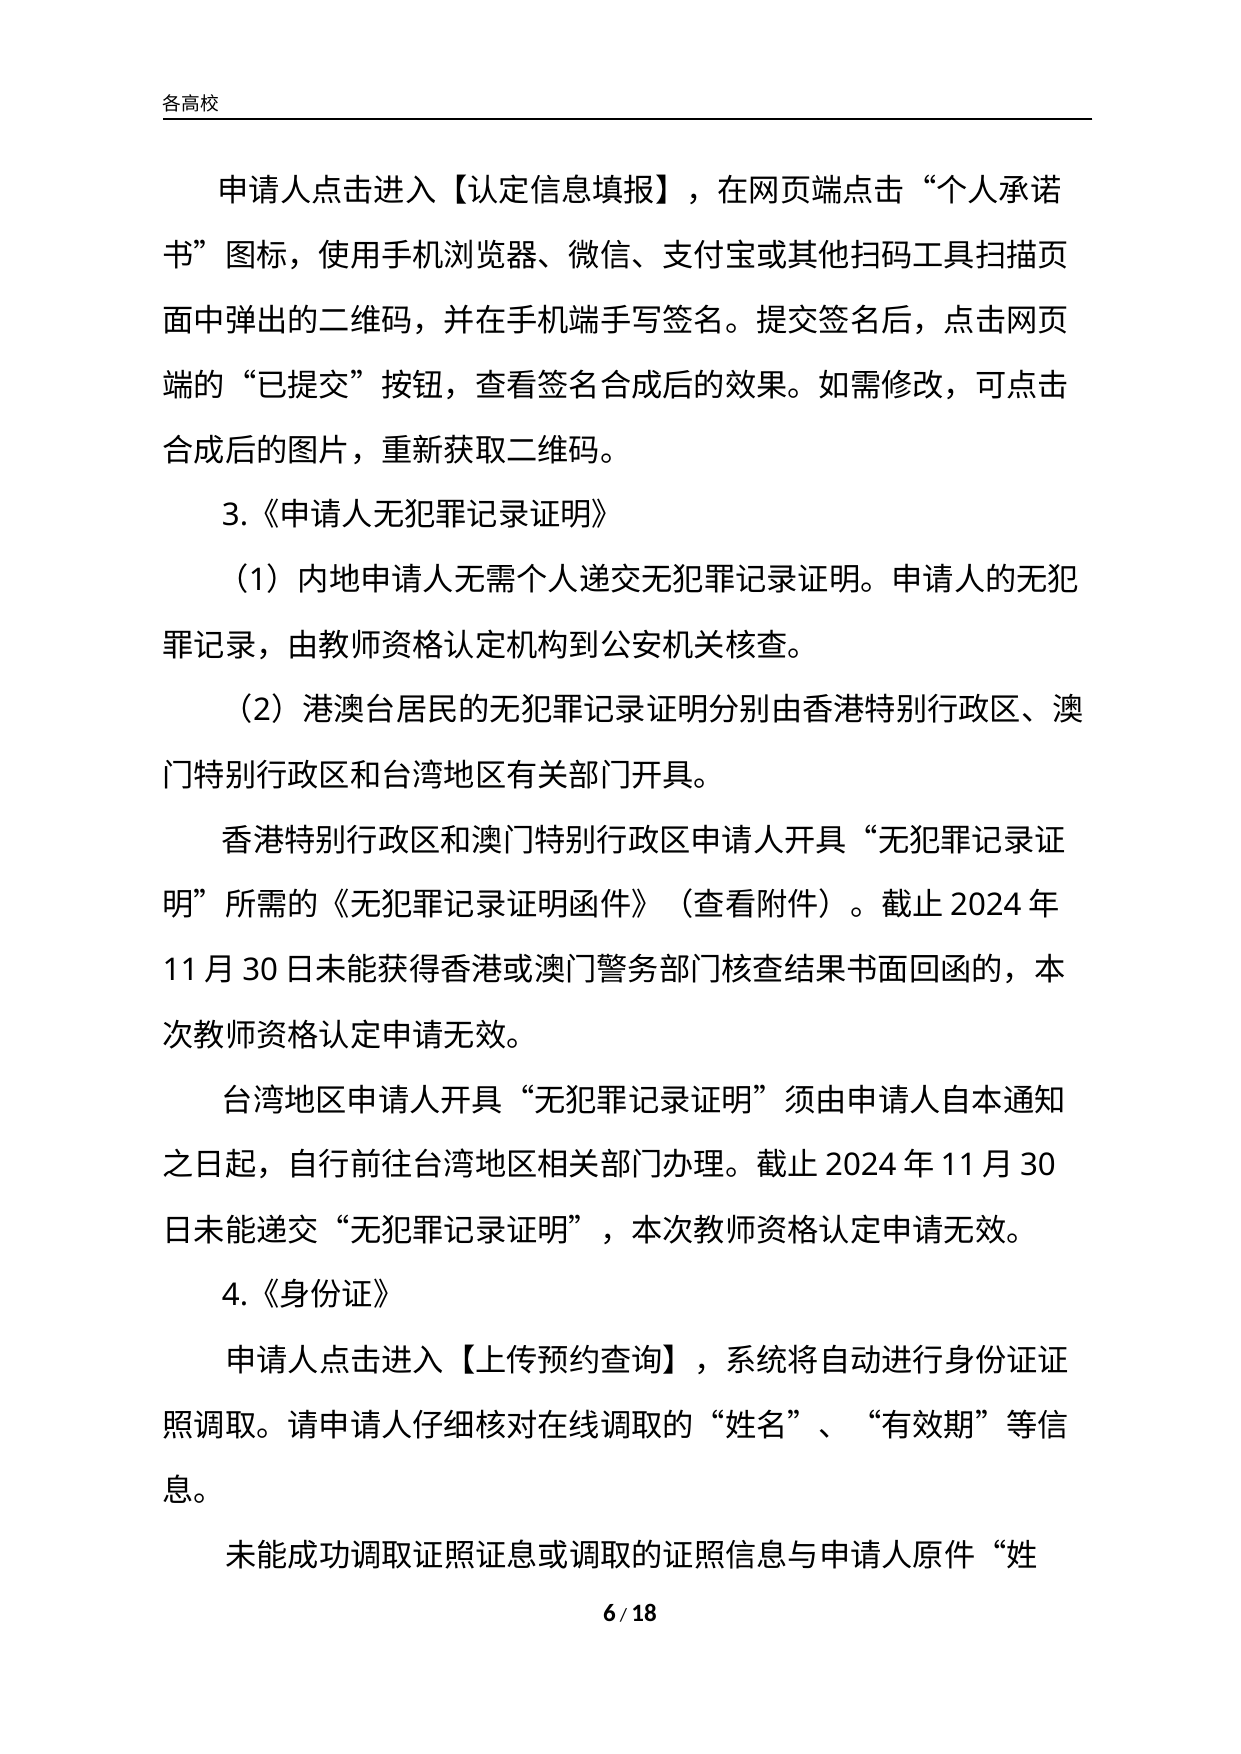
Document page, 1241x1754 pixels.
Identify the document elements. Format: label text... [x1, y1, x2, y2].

text （1）内地申请人无需个人递交无犯罪记录证明。申请人的无犯罪记录，由教师资格认定机构到公安机关核查。 [162, 545, 1092, 675]
text 申请人点击进入【认定信息填报】，在网页端点击“个人承诺书”图标，使用手机浏览器、微信、支付宝或其他扫码工具扫描页面中弹出的二维码，并在手机端手写签名。提交签名后，点击网页端的“已提交”按钮，查看签名合成后的效果。如需修改，可点击合成后的图片，重新获取二维码。 [162, 155, 1092, 480]
list 3.《申请人无犯罪记录证明》 [162, 480, 1092, 545]
list （2）港澳台居民的无犯罪记录证明分别由香港特别行政区、澳门特别行政区和台湾地区有关部门开具。 [162, 675, 1092, 805]
list 4.《身份证》 [162, 1260, 1092, 1325]
text 申请人点击进入【上传预约查询】，系统将自动进行身份证证照调取。请申请人仔细核对在线调取的“姓名”、“有效期”等信息。 [162, 1325, 1092, 1520]
list 香港特别行政区和澳门特别行政区申请人开具“无犯罪记录证明”所需的《无犯罪记录证明函件》（查看附件）。截止2024年11月30日未能获得香港或澳门警务部门核查结果书面回函的，本次教师资格认定申请无效。 [162, 805, 1092, 1065]
list 台湾地区申请人开具“无犯罪记录证明”须由申请人自本通知之日起，自行前往台湾地区相关部门办理。截止2024年11月30日未能递交“无犯罪记录证明”，本次教师资格认定申请无效。 [162, 1065, 1092, 1260]
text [162, 1520, 1092, 1585]
